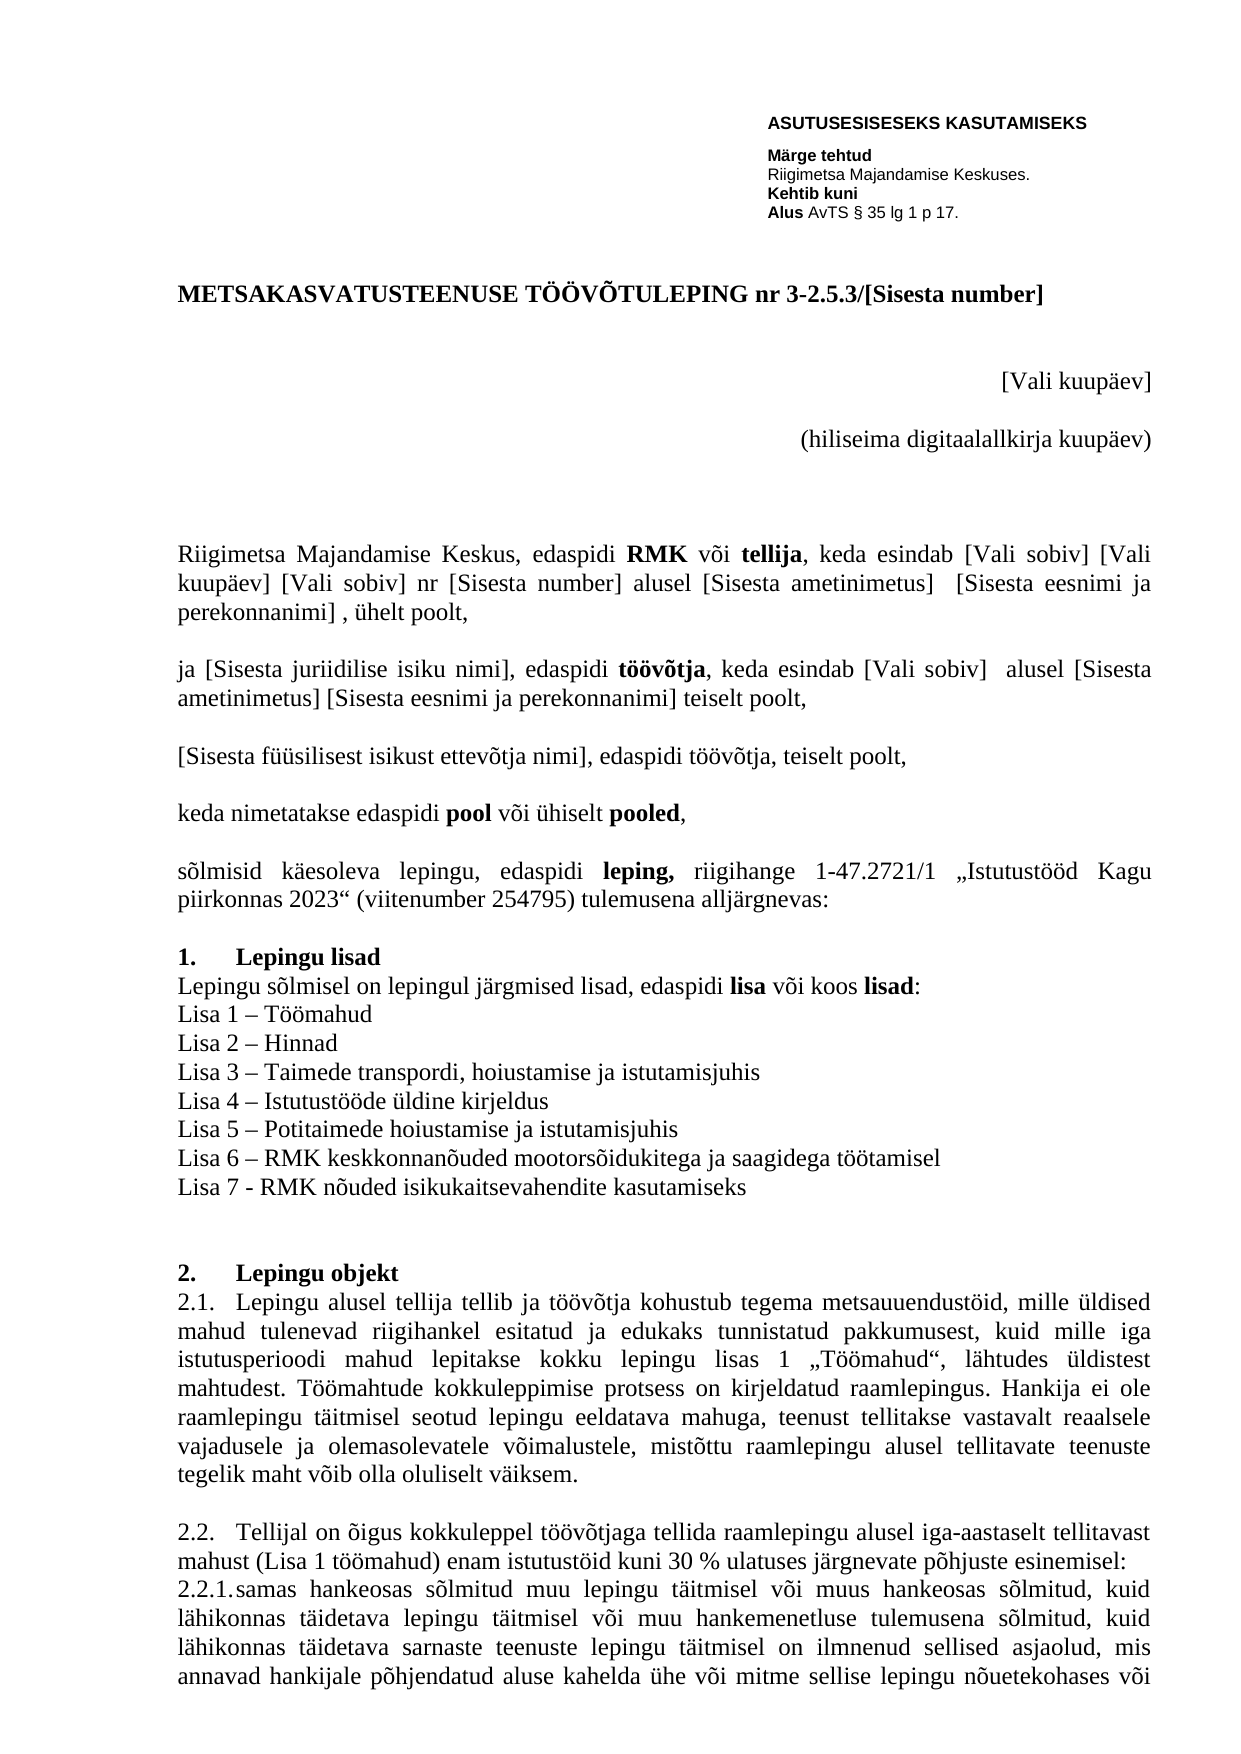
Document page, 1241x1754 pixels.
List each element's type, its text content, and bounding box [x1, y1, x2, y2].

list Lepingu objekt [177, 1258, 1152, 1287]
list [177, 1574, 1152, 1689]
text Lisa 3 – Taimede transpordi, hoiustamise ja istutamisjuhis [177, 1057, 1152, 1086]
text Lisa 1 – Töömahud [177, 999, 1152, 1028]
text Kehtib kuni [693, 184, 1152, 203]
text keda nimetatakse edaspidi pool või ühiselt pooled, [177, 798, 1152, 827]
text (hiliseima digitaalallkirja kuupäev) [177, 424, 1152, 453]
text ja edaspidi töövõtja, keda esindab alusel teiselt poolt, [177, 654, 1152, 712]
list Lepingu alusel tellija tellib ja töövõtja kohustub tegema metsauuendustöid, mille üldised mahud tulenevad riigihankel esitatud ja edukaks tunnistatud pakkumusest, kuid mille iga istutusperioodi mahud lepitakse kokku lepingu lisas 1 „Töömahud“, lähtudes üldistest mahtudest. Töömahtude kokkuleppimise protsess on kirjeldatud raamlepingus. Hankija ei ole raamlepingu täitmisel seotud lepingu eeldatava mahuga, teenust tellitakse vastavalt reaalsele vajadusele ja olemasolevatele võimalustele, mistõttu raamlepingu alusel tellitavate teenuste tegelik maht võib olla oluliselt väiksem. [177, 1287, 1152, 1488]
text Alus AvTS § 35 lg 1 p 17. [693, 203, 1152, 222]
text Lisa 6 – RMK keskkonnanõuded mootorsõidukitega ja saagidega töötamisel [177, 1143, 1152, 1172]
text Lisa 7 - RMK nõuded isikukaitsevahendite kasutamiseks [177, 1172, 1152, 1201]
text Lepingu sõlmisel on lepingul järgmised lisad, edaspidi lisa või koos lisad: [177, 971, 1152, 999]
text METSAKASVATUSTEENUSE TÖÖVÕTULEPING nr 3-2.5.3/ [177, 279, 1152, 308]
text Märge tehtud [767, 145, 1152, 164]
text Riigimetsa Majandamise Keskuses. [693, 164, 1152, 184]
text Lisa 2 – Hinnad [177, 1028, 1152, 1057]
text Lisa 4 – Istutustööde üldine kirjeldus [177, 1086, 1152, 1114]
text Riigimetsa Majandamise Keskus, edaspidi RMK või tellija, keda esindab nr alusel , ühelt poolt, [177, 539, 1152, 626]
text ASUTUSESISESEKS KASUTAMISEKS [693, 112, 1152, 133]
list Lepingu lisad [177, 942, 1152, 971]
list Tellijal on õigus kokkuleppel töövõtjaga tellida raamlepingu alusel iga-aastaselt tellitavast mahust (Lisa 1 töömahud) enam istutustöid kuni 30 % ulatuses järgnevate põhjuste esinemisel: [177, 1517, 1152, 1574]
text sõlmisid käesoleva lepingu, edaspidi leping, 1-47.2721/1 „Istutustööd Kagu piirkonnas 2023“ (viitenumber 254795) tulemusena alljärgnevas: [177, 856, 1152, 913]
text , edaspidi töövõtja, teiselt poolt, [177, 741, 1152, 769]
text Lisa 5 – Potitaimede hoiustamise ja istutamisjuhis [177, 1114, 1152, 1143]
